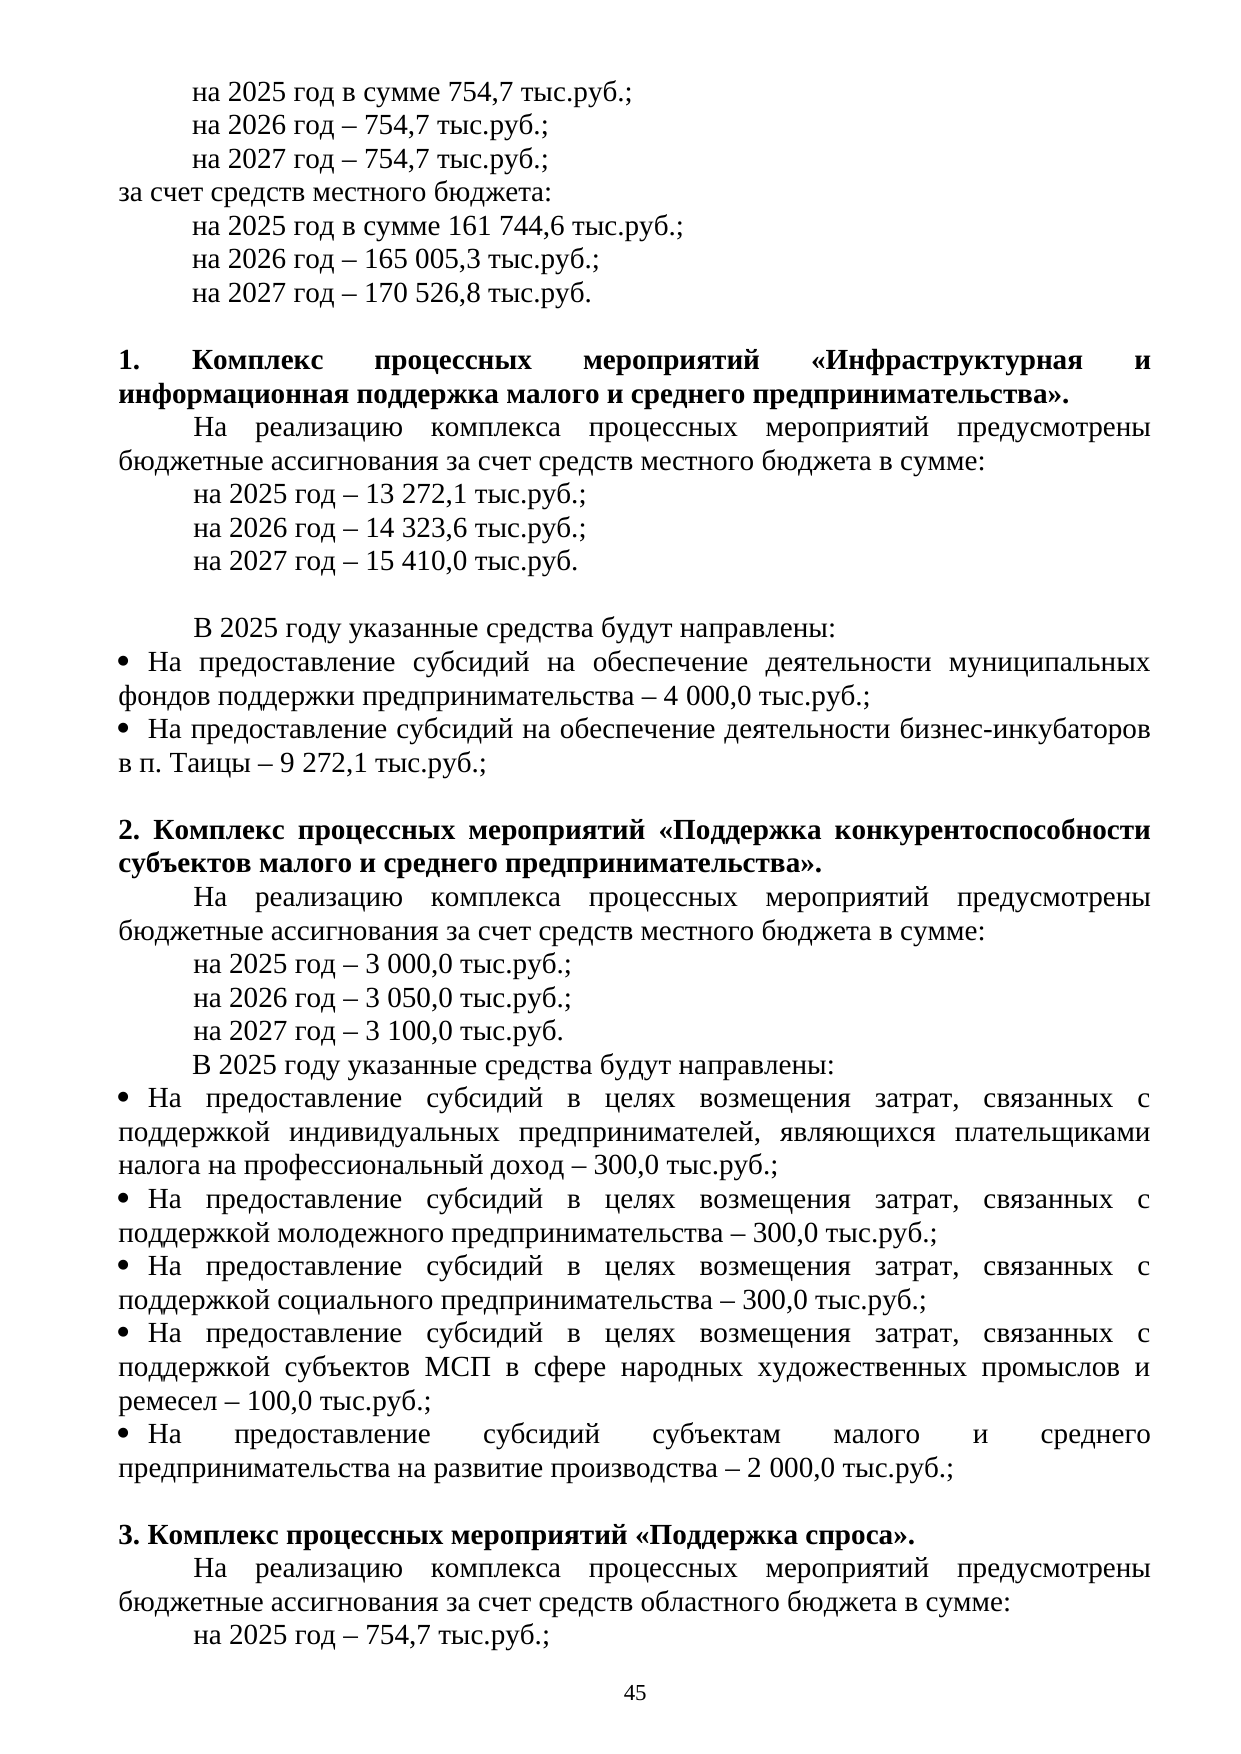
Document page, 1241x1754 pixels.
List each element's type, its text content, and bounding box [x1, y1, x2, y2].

text на 2025 год – 13 272,1 тыс.руб.; [193, 476, 1152, 510]
text на 2027 год – 3 100,0 тыс.руб. [193, 1013, 1152, 1047]
text 3. Комплекс процессных мероприятий «Поддержка спроса». [118, 1517, 1152, 1550]
list На предоставление субсидий на обеспечение деятельности бизнес-инкубаторов в п. Таицы – 9 272,1 тыс.руб.; [118, 711, 1152, 778]
list На предоставление субсидий субъектам малого и среднего предпринимательства на развитие производства – 2 000,0 тыс.руб.; [118, 1416, 1152, 1483]
text на 2026 год – 754,7 тыс.руб.; [118, 107, 1152, 141]
text на 2025 год в сумме 754,7 тыс.руб.; [118, 74, 1152, 107]
list На предоставление субсидий в целях возмещения затрат, связанных с поддержкой молодежного предпринимательства – 300,0 тыс.руб.; [118, 1181, 1152, 1248]
list На предоставление субсидий в целях возмещения затрат, связанных с поддержкой субъектов МСП в сфере народных художественных промыслов и ремесел – 100,0 тыс.руб.; [118, 1315, 1152, 1416]
text На реализацию комплекса процессных мероприятий предусмотрены бюджетные ассигнования за счет средств областного бюджета в сумме: [118, 1550, 1152, 1617]
text на 2027 год – 170 526,8 тыс.руб. [118, 275, 1152, 309]
text В 2025 году указанные средства будут направлены: [193, 611, 1152, 644]
list Комплекс процессных мероприятий «Инфраструктурная и информационная поддержка малого и среднего предпринимательства». [118, 342, 1152, 409]
text 2. Комплекс процессных мероприятий «Поддержка конкурентоспособности субъектов малого и среднего предпринимательства». [118, 812, 1152, 879]
text на 2025 год в сумме 161 744,6 тыс.руб.; [118, 208, 1152, 242]
text на 2026 год – 14 323,6 тыс.руб.; [193, 510, 1152, 543]
text на 2026 год – 3 050,0 тыс.руб.; [193, 980, 1152, 1013]
text В 2025 году указанные средства будут направлены: [118, 1047, 1152, 1080]
text на 2026 год – 165 005,3 тыс.руб.; [118, 242, 1152, 275]
list На предоставление субсидий на обеспечение деятельности муниципальных фондов поддержки предпринимательства – 4 000,0 тыс.руб.; [118, 644, 1152, 711]
list На предоставление субсидий в целях возмещения затрат, связанных с поддержкой индивидуальных предпринимателей, являющихся плательщиками налога на профессиональный доход – 300,0 тыс.руб.; [118, 1080, 1152, 1181]
text на 2025 год – 3 000,0 тыс.руб.; [193, 946, 1152, 980]
text на 2027 год – 754,7 тыс.руб.; [118, 141, 1152, 174]
text на 2027 год – 15 410,0 тыс.руб. [193, 543, 1152, 577]
list На предоставление субсидий в целях возмещения затрат, связанных с поддержкой социального предпринимательства – 300,0 тыс.руб.; [118, 1248, 1152, 1315]
text на 2025 год – 754,7 тыс.руб.; [193, 1617, 1152, 1651]
text На реализацию комплекса процессных мероприятий предусмотрены бюджетные ассигнования за счет средств местного бюджета в сумме: [118, 409, 1152, 476]
text На реализацию комплекса процессных мероприятий предусмотрены бюджетные ассигнования за счет средств местного бюджета в сумме: [118, 879, 1152, 946]
text за счет средств местного бюджета: [118, 174, 1152, 208]
